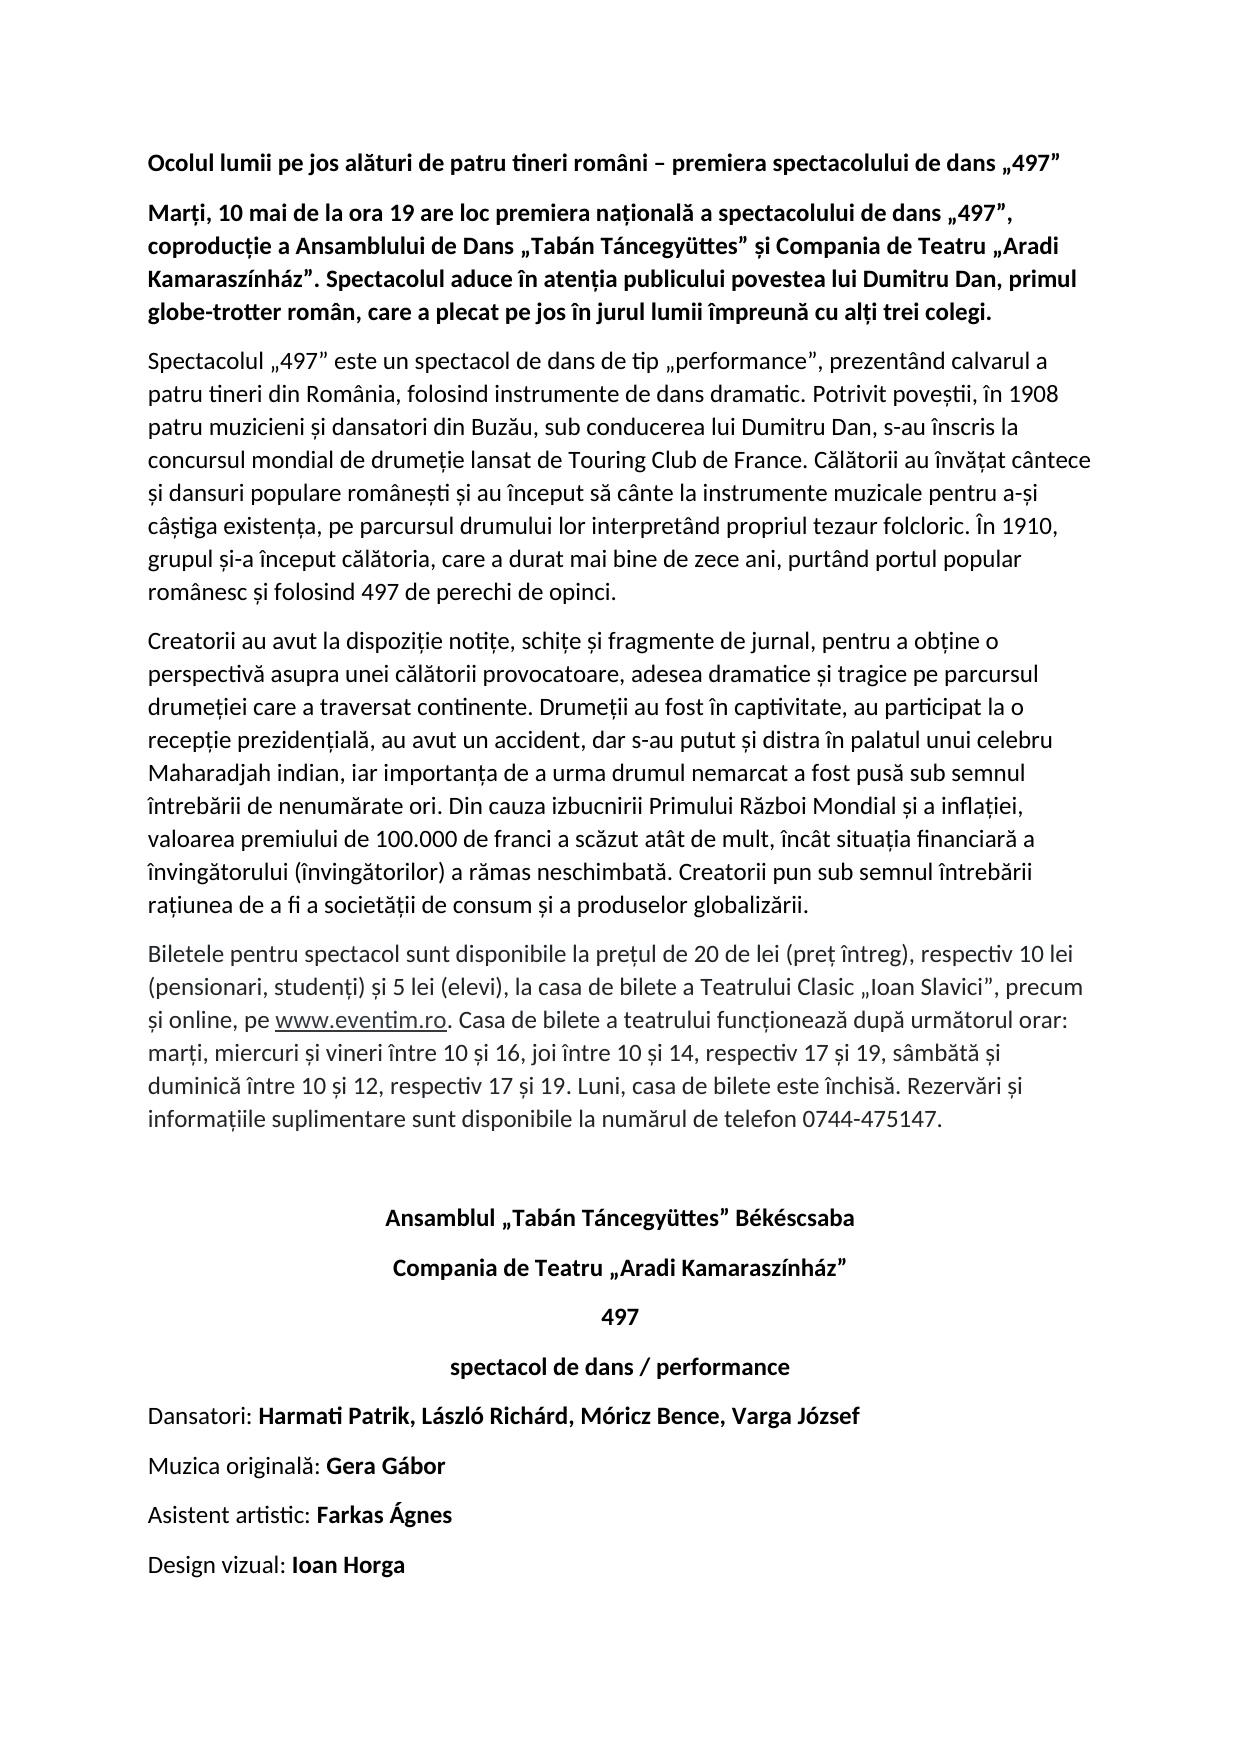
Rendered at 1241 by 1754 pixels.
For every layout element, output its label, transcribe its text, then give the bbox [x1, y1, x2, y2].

text Marți, 10 mai de la ora 19 are loc premiera națională a spectacolului de dans „497”, coproducție a Ansamblului de Dans „Tabán Táncegyüttes” și Compania de Teatru „Aradi Kamaraszínház”. Spectacolul aduce în atenția publicului povestea lui Dumitru Dan, primul globe-trotter român, care a plecat pe jos în jurul lumii împreună cu alți trei colegi. [148, 197, 1093, 326]
text Dansatori: Harmati Patrik, László Richárd, Móricz Bence, Varga József [148, 1401, 1093, 1431]
text Ansamblul „Tabán Táncegyüttes” Békéscsaba [148, 1202, 1093, 1233]
text Biletele pentru spectacol sunt disponibile la prețul de 20 de lei (preț întreg), respectiv 10 lei (pensionari, studenți) și 5 lei (elevi), la casa de bilete a Teatrului Clasic „Ioan Slavici”, precum și online, pe www.eventim.ro. Casa de bilete a teatrului funcționează după următorul orar: marți, miercuri și vineri între 10 și 16, joi între 10 și 14, respectiv 17 și 19, sâmbătă și duminică între 10 și 12, respectiv 17 și 19. Luni, casa de bilete este închisă. Rezervări și informațiile suplimentare sunt disponibile la numărul de telefon 0744-475147. [148, 938, 1093, 1133]
text spectacol de dans / performance [148, 1351, 1093, 1381]
text Compania de Teatru „Aradi Kamaraszínház” [148, 1252, 1093, 1282]
text Ocolul lumii pe jos alături de patru tineri români – premiera spectacolului de dans „497” [148, 148, 1093, 178]
text 497 [148, 1301, 1093, 1332]
text Design vizual: Ioan Horga [148, 1549, 1093, 1580]
text Spectacolul „497” este un spectacol de dans de tip „performance”, prezentând calvarul a patru tineri din România, folosind instrumente de dans dramatic. Potrivit poveștii, în 1908 patru muzicieni și dansatori din Buzău, sub conducerea lui Dumitru Dan, s-au înscris la concursul mondial de drumeție lansat de Touring Club de France. Călătorii au învățat cântece și dansuri populare românești și au început să cânte la instrumente muzicale pentru a-și câștiga existența, pe parcursul drumului lor interpretând propriul tezaur folcloric. În 1910, grupul și-a început călătoria, care a durat mai bine de zece ani, purtând portul popular românesc și folosind 497 de perechi de opinci. [148, 346, 1093, 606]
text Asistent artistic: Farkas Ágnes [148, 1500, 1093, 1530]
text Creatorii au avut la dispoziție notițe, schițe și fragmente de jurnal, pentru a obține o perspectivă asupra unei călătorii provocatoare, adesea dramatice și tragice pe parcursul drumeției care a traversat continente. Drumeții au fost în captivitate, au participat la o recepție prezidențială, au avut un accident, dar s-au putut și distra în palatul unui celebru Maharadjah indian, iar importanța de a urma drumul nemarcat a fost pusă sub semnul întrebării de nenumărate ori. Din cauza izbucnirii Primului Război Mondial și a inflației, valoarea premiului de 100.000 de franci a scăzut atât de mult, încât situația financiară a învingătorului (învingătorilor) a rămas neschimbată. Creatorii pun sub semnul întrebării rațiunea de a fi a societății de consum și a produselor globalizării. [148, 626, 1093, 919]
text Muzica originală: Gera Gábor [148, 1450, 1093, 1481]
